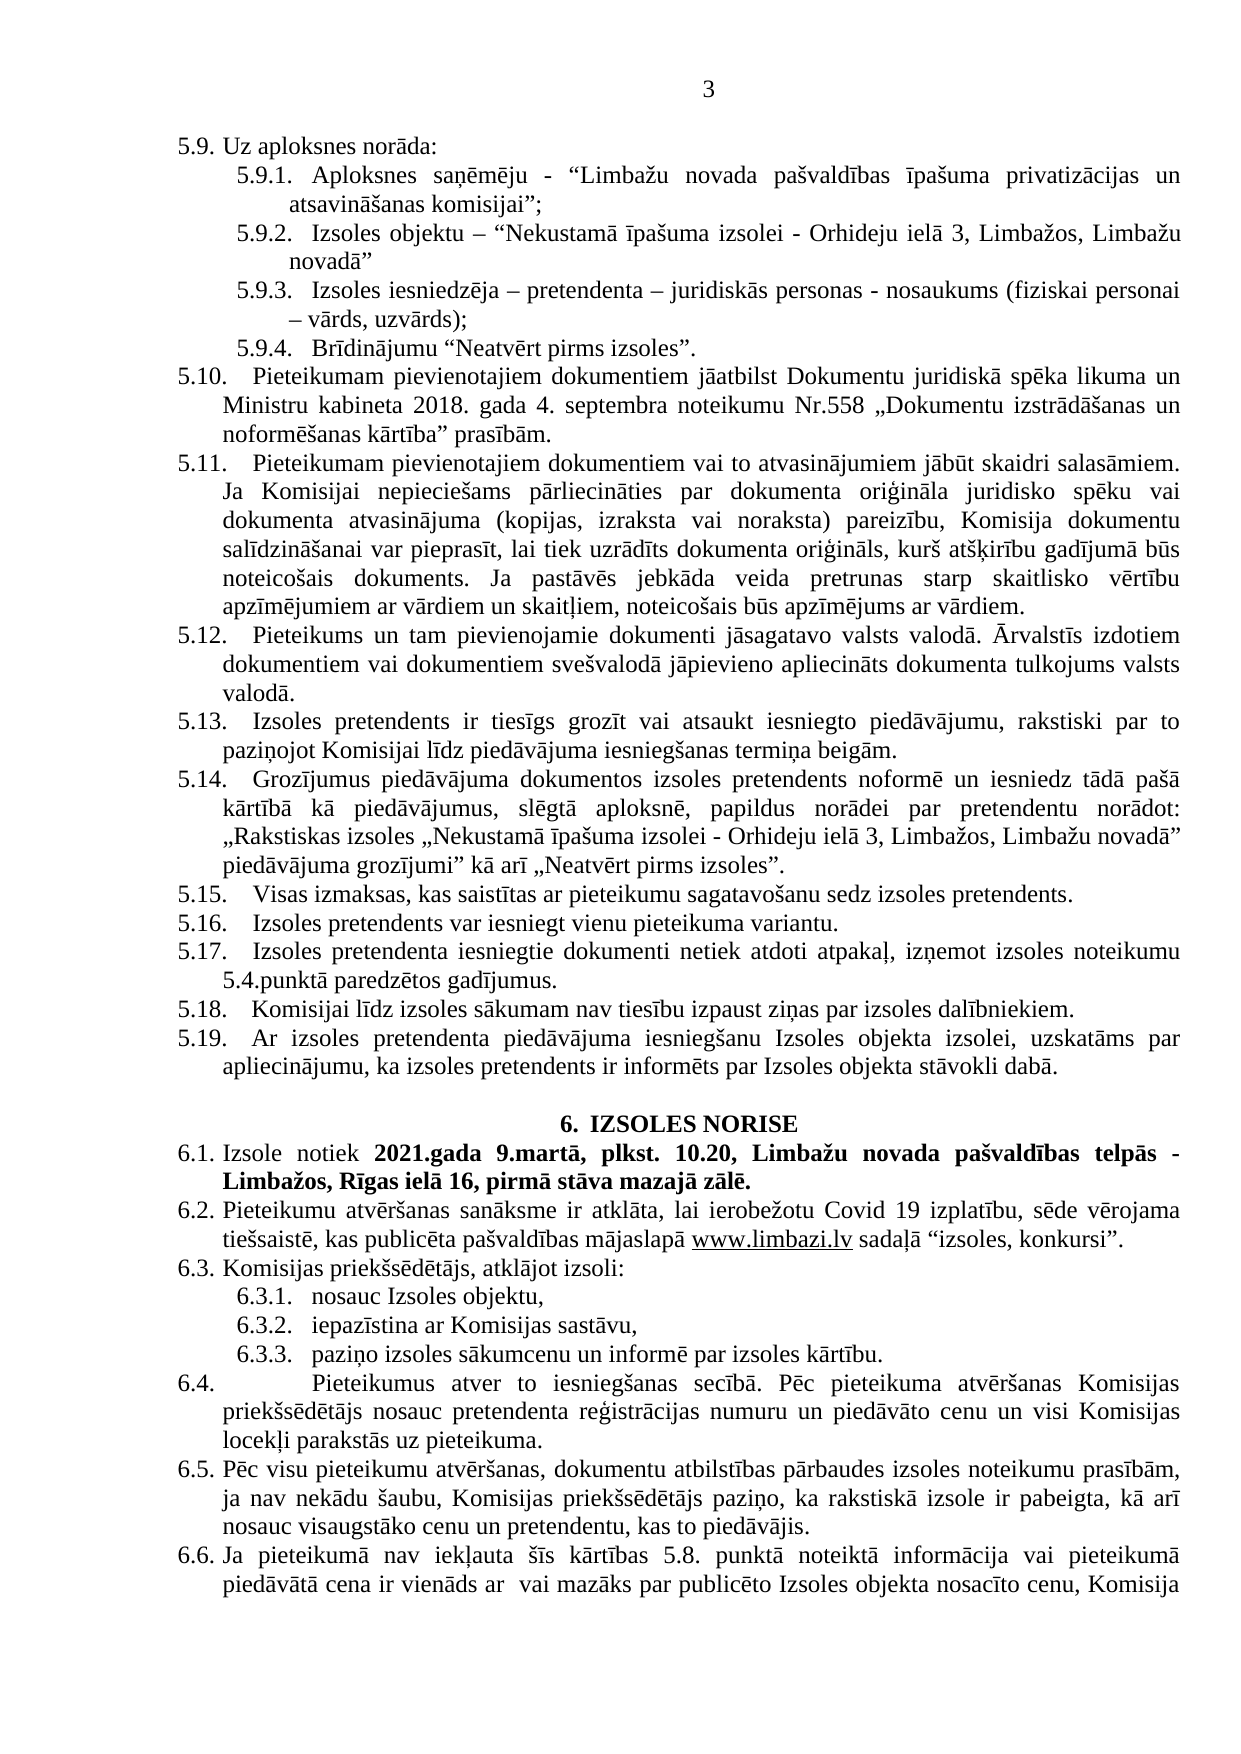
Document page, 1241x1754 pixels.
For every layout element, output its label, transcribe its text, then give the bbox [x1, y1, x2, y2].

list Izsoles pretendents var iesniegt vienu pieteikuma variantu. [177, 908, 1181, 936]
list Visas izmaksas, kas saistītas ar pieteikumu sagatavošanu sedz izsoles pretendents. [177, 879, 1181, 908]
list Pieteikumam pievienotajiem dokumentiem vai to atvasinājumiem jābūt skaidri salasāmiem. Ja Komisijai nepieciešams pārliecināties par dokumenta oriģināla juridisko spēku vai dokumenta atvasinājuma (kopijas, izraksta vai noraksta) pareizību, Komisija dokumentu salīdzināšanai var pieprasīt, lai tiek uzrādīts dokumenta oriģināls, kurš atšķirību gadījumā būs noteicošais dokuments. Ja pastāvēs jebkāda veida pretrunas starp skaitlisko vērtību apzīmējumiem ar vārdiem un skaitļiem, noteicošais būs apzīmējums ar vārdiem. [177, 448, 1181, 620]
list Ar izsoles pretendenta piedāvājuma iesniegšanu Izsoles objekta izsolei, uzskatāms par apliecinājumu, ka izsoles pretendents ir informēts par Izsoles objekta stāvokli dabā. [177, 1023, 1181, 1080]
list Izsoles iesniedzēja – pretendenta – juridiskās personas - nosaukums (fiziskai personai – vārds, uzvārds); [236, 275, 1181, 333]
list Aploksnes saņēmēju - “Limbažu novada pašvaldības īpašuma privatizācijas un atsavināšanas komisijai”; [236, 160, 1181, 218]
list Pieteikumam pievienotajiem dokumentiem jāatbilst Dokumentu juridiskā spēka likuma un Ministru kabineta 2018. gada 4. septembra noteikumu Nr.558 „Dokumentu izstrādāšanas un noformēšanas kārtība” prasībām. [177, 361, 1181, 448]
list Izsole notiek 2021.gada 9.martā, plkst. 10.20, Limbažu novada pašvaldības telpās - Limbažos, Rīgas ielā 16, pirmā stāva mazajā zālē. [177, 1138, 1181, 1195]
list iepazīstina ar Komisijas sastāvu, [236, 1310, 1181, 1339]
list Izsoles pretendenta iesniegtie dokumenti netiek atdoti atpakaļ, izņemot izsoles noteikumu 5.4.punktā paredzētos gadījumus. [177, 936, 1181, 994]
list Komisijai līdz izsoles sākumam nav tiesību izpaust ziņas par izsoles dalībniekiem. [177, 994, 1181, 1023]
list IZSOLES NORISE [177, 1109, 1181, 1138]
list Grozījumus piedāvājuma dokumentos izsoles pretendents noformē un iesniedz tādā pašā kārtībā kā piedāvājumus, slēgtā aploksnē, papildus norādei par pretendentu norādot: „Rakstiskas izsoles „Nekustamā īpašuma izsolei - Orhideju ielā 3, Limbažos, Limbažu novadā” piedāvājuma grozījumi” kā arī „Neatvērt pirms izsoles”. [177, 764, 1181, 879]
list Komisijas priekšsēdētājs, atklājot izsoli: [177, 1253, 1181, 1281]
list Pēc visu pieteikumu atvēršanas, dokumentu atbilstības pārbaudes izsoles noteikumu prasībām, ja nav nekādu šaubu, Komisijas priekšsēdētājs paziņo, ka rakstiskā izsole ir pabeigta, kā arī nosauc visaugstāko cenu un pretendentu, kas to piedāvājis. [177, 1454, 1181, 1540]
list Pieteikumu atvēršanas sanāksme ir atklāta, lai ierobežotu Covid 19 izplatību, sēde vērojama tiešsaistē, kas publicēta pašvaldības mājaslapā www.limbazi.lv sadaļā “izsoles, konkursi”. [177, 1195, 1181, 1253]
list Pieteikumus atver to iesniegšanas secībā. Pēc pieteikuma atvēršanas Komisijas priekšsēdētājs nosauc pretendenta reģistrācijas numuru un piedāvāto cenu un visi Komisijas locekļi parakstās uz pieteikuma. [177, 1368, 1181, 1454]
list Izsoles objektu – “Nekustamā īpašuma izsolei - Orhideju ielā 3, Limbažos, Limbažu novadā” [236, 218, 1181, 275]
list nosauc Izsoles objektu, [236, 1281, 1181, 1310]
list Uz aploksnes norāda: [177, 131, 1181, 160]
list paziņo izsoles sākumcenu un informē par izsoles kārtību. [236, 1339, 1181, 1368]
list Pieteikums un tam pievienojamie dokumenti jāsagatavo valsts valodā. Ārvalstīs izdotiem dokumentiem vai dokumentiem svešvalodā jāpievieno apliecināts dokumenta tulkojums valsts valodā. [177, 620, 1181, 706]
list Izsoles pretendents ir tiesīgs grozīt vai atsaukt iesniegto piedāvājumu, rakstiski par to paziņojot Komisijai līdz piedāvājuma iesniegšanas termiņa beigām. [177, 706, 1181, 764]
list Brīdinājumu “Neatvērt pirms izsoles”. [236, 333, 1181, 361]
